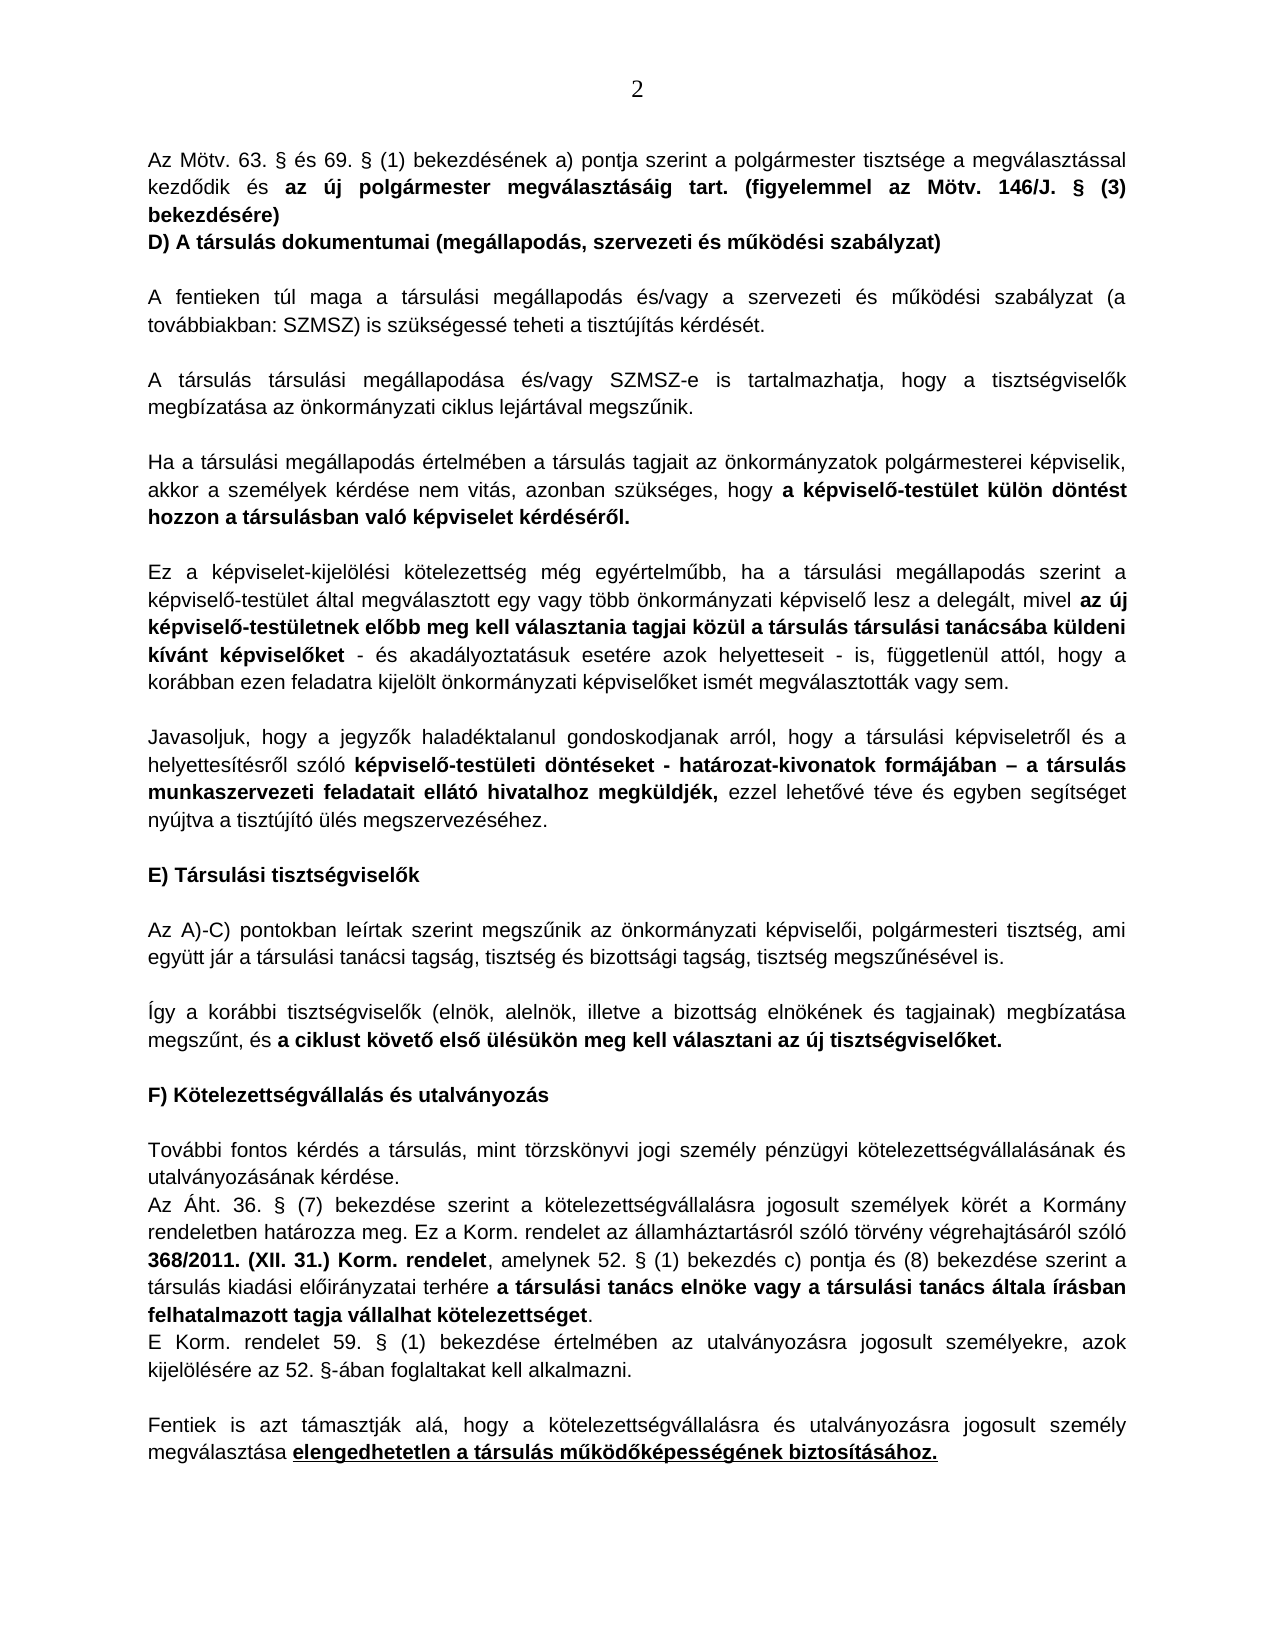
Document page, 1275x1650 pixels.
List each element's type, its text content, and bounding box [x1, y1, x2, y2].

text Fentiek is azt támasztják alá, hogy a kötelezettségvállalásra és utalványozásra jogosult személy megválasztása elengedhetetlen a társulás működőképességének biztosításához. [148, 1413, 1127, 1464]
text Javasoljuk, hogy a jegyzők haladéktalanul gondoskodjanak arról, hogy a társulási képviseletről és a helyettesítésről szóló képviselő-testületi döntéseket - határozat-kivonatok formájában – a társulás munkaszervezeti feladatait ellátó hivatalhoz megküldjék, ezzel lehetővé téve és egyben segítséget nyújtva a tisztújító ülés megszervezéséhez. [148, 725, 1127, 832]
text E) Társulási tisztségviselők [148, 863, 1127, 887]
text E Korm. rendelet 59. § (1) bekezdése értelmében az utalványozásra jogosult személyekre, azok kijelölésére az 52. §-ában foglaltakat kell alkalmazni. [148, 1330, 1127, 1382]
text A társulás társulási megállapodása és/vagy SZMSZ-e is tartalmazhatja, hogy a tisztségviselők megbízatása az önkormányzati ciklus lejártával megszűnik. [148, 368, 1127, 419]
text További fontos kérdés a társulás, mint törzskönyvi jogi személy pénzügyi kötelezettségvállalásának és utalványozásának kérdése. [148, 1138, 1127, 1189]
text Ha a társulási megállapodás értelmében a társulás tagjait az önkormányzatok polgármesterei képviselik, akkor a személyek kérdése nem vitás, azonban szükséges, hogy a képviselő-testület külön döntést hozzon a társulásban való képviselet kérdéséről. [148, 450, 1127, 529]
text F) Kötelezettségvállalás és utalványozás [148, 1083, 1127, 1107]
text Így a korábbi tisztségviselők (elnök, alelnök, illetve a bizottság elnökének és tagjainak) megbízatása megszűnt, és a ciklust követő első ülésükön meg kell választani az új tisztségviselőket. [148, 1000, 1127, 1052]
text Ez a képviselet-kijelölési kötelezettség még egyértelműbb, ha a társulási megállapodás szerint a képviselő-testület által megválasztott egy vagy több önkormányzati képviselő lesz a delegált, mivel az új képviselő-testületnek előbb meg kell választania tagjai közül a társulás társulási tanácsába küldeni kívánt képviselőket - és akadályoztatásuk esetére azok helyetteseit - is, függetlenül attól, hogy a korábban ezen feladatra kijelölt önkormányzati képviselőket ismét megválasztották vagy sem. [148, 560, 1127, 694]
text A fentieken túl maga a társulási megállapodás és/vagy a szervezeti és működési szabályzat (a továbbiakban: SZMSZ) is szükségessé teheti a tisztújítás kérdését. [148, 285, 1127, 337]
text D) A társulás dokumentumai (megállapodás, szervezeti és működési szabályzat) [148, 230, 1127, 254]
text Az Áht. 36. § (7) bekezdése szerint a kötelezettségvállalásra jogosult személyek körét a Kormány rendeletben határozza meg. Ez a Korm. rendelet az államháztartásról szóló törvény végrehajtásáról szóló 368/2011. (XII. 31.) Korm. rendelet, amelynek 52. § (1) bekezdés c) pontja és (8) bekezdése szerint a társulás kiadási előirányzatai terhére a társulási tanács elnöke vagy a társulási tanács általa írásban felhatalmazott tagja vállalhat kötelezettséget. [148, 1193, 1127, 1327]
text Az A)-C) pontokban leírtak szerint megszűnik az önkormányzati képviselői, polgármesteri tisztség, ami együtt jár a társulási tanácsi tagság, tisztség és bizottsági tagság, tisztség megszűnésével is. [148, 918, 1127, 969]
text Az Mötv. 63. § és 69. § (1) bekezdésének a) pontja szerint a polgármester tisztsége a megválasztással kezdődik és az új polgármester megválasztásáig tart. (figyelemmel az Mötv. 146/J. § (3) bekezdésére) [148, 148, 1127, 227]
